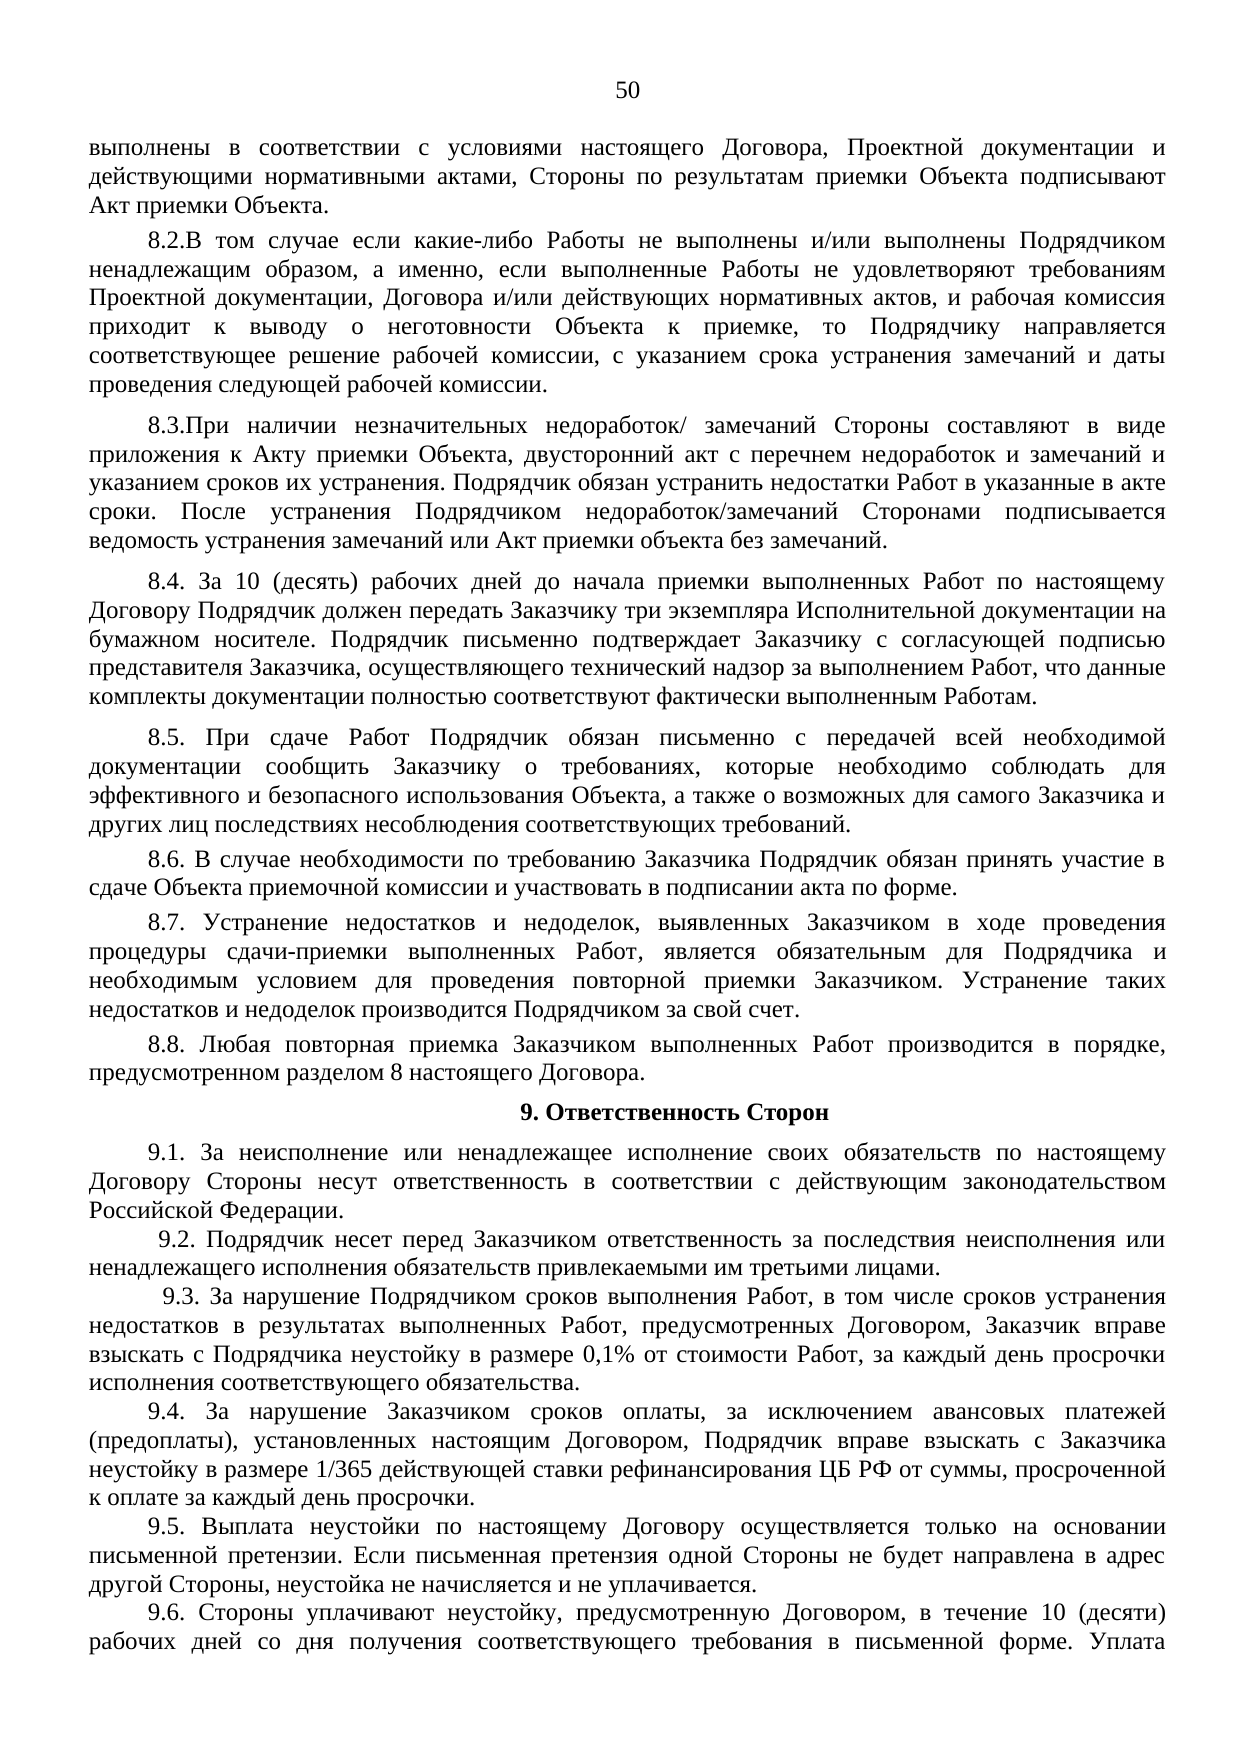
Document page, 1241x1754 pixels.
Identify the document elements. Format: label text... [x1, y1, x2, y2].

text 8.5. При сдаче Работ Подрядчик обязан письменно с передачей всей необходимой документации сообщить Заказчику о требованиях, которые необходимо соблюдать для эффективного и безопасного использования Объекта, а также о возможных для самого Заказчика и других лиц последствиях несоблюдения соответствующих требований. [89, 722, 1167, 837]
text 9.2. Подрядчик несет перед Заказчиком ответственность за последствия неисполнения или ненадлежащего исполнения обязательств привлекаемыми им третьими лицами. [89, 1224, 1167, 1281]
text 8.3.При наличии незначительных недоработок/ замечаний Стороны составляют в виде приложения к Акту приемки Объекта, двусторонний акт с перечнем недоработок и замечаний и указанием сроков их устранения. Подрядчик обязан устранить недостатки Работ в указанные в акте сроки. После устранения Подрядчиком недоработок/замечаний Сторонами подписывается ведомость устранения замечаний или Акт приемки объекта без замечаний. [89, 410, 1167, 554]
text 9.1. За неисполнение или ненадлежащее исполнение своих обязательств по настоящему Договору Стороны несут ответственность в соответствии с действующим законодательством Российской Федерации. [89, 1137, 1167, 1224]
text 8.8. Любая повторная приемка Заказчиком выполненных Работ производится в порядке, предусмотренном разделом 8 настоящего Договора. [89, 1029, 1167, 1086]
text 9.3. За нарушение Подрядчиком сроков выполнения Работ, в том числе сроков устранения недостатков в результатах выполненных Работ, предусмотренных Договором, Заказчик вправе взыскать с Подрядчика неустойку в размере 0,1% от стоимости Работ, за каждый день просрочки исполнения соответствующего обязательства. [89, 1281, 1167, 1396]
text 9.4. За нарушение Заказчиком сроков оплаты, за исключением авансовых платежей (предоплаты), установленных настоящим Договором, Подрядчик вправе взыскать с Заказчика неустойку в размере 1/365 действующей ставки рефинансирования ЦБ РФ от суммы, просроченной к оплате за каждый день просрочки. [89, 1396, 1167, 1511]
text 8.6. В случае необходимости по требованию Заказчика Подрядчик обязан принять участие в сдаче Объекта приемочной комиссии и участвовать в подписании акта по форме. [89, 844, 1167, 901]
text 9. Ответственность Сторон [182, 1097, 1167, 1126]
text 8.7. Устранение недостатков и недоделок, выявленных Заказчиком в ходе проведения процедуры сдачи-приемки выполненных Работ, является обязательным для Подрядчика и необходимым условием для проведения повторной приемки Заказчиком. Устранение таких недостатков и недоделок производится Подрядчиком за свой счет. [89, 907, 1167, 1022]
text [89, 132, 1167, 219]
text 8.2.В том случае если какие-либо Работы не выполнены и/или выполнены Подрядчиком ненадлежащим образом, а именно, если выполненные Работы не удовлетворяют требованиям Проектной документации, Договора и/или действующих нормативных актов, и рабочая комиссия приходит к выводу о неготовности Объекта к приемке, то Подрядчику направляется соответствующее решение рабочей комиссии, с указанием срока устранения замечаний и даты проведения следующей рабочей комиссии. [89, 225, 1167, 397]
text 9.5. Выплата неустойки по настоящему Договору осуществляется только на основании письменной претензии. Если письменная претензия одной Стороны не будет направлена в адрес другой Стороны, неустойка не начисляется и не уплачивается. [89, 1511, 1167, 1597]
text 8.4. За 10 (десять) рабочих дней до начала приемки выполненных Работ по настоящему Договору Подрядчик должен передать Заказчику три экземпляра Исполнительной документации на бумажном носителе. Подрядчик письменно подтверждает Заказчику с согласующей подписью представителя Заказчика, осуществляющего технический надзор за выполнением Работ, что данные комплекты документации полностью соответствуют фактически выполненным Работам. [89, 566, 1167, 710]
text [89, 1597, 1167, 1655]
